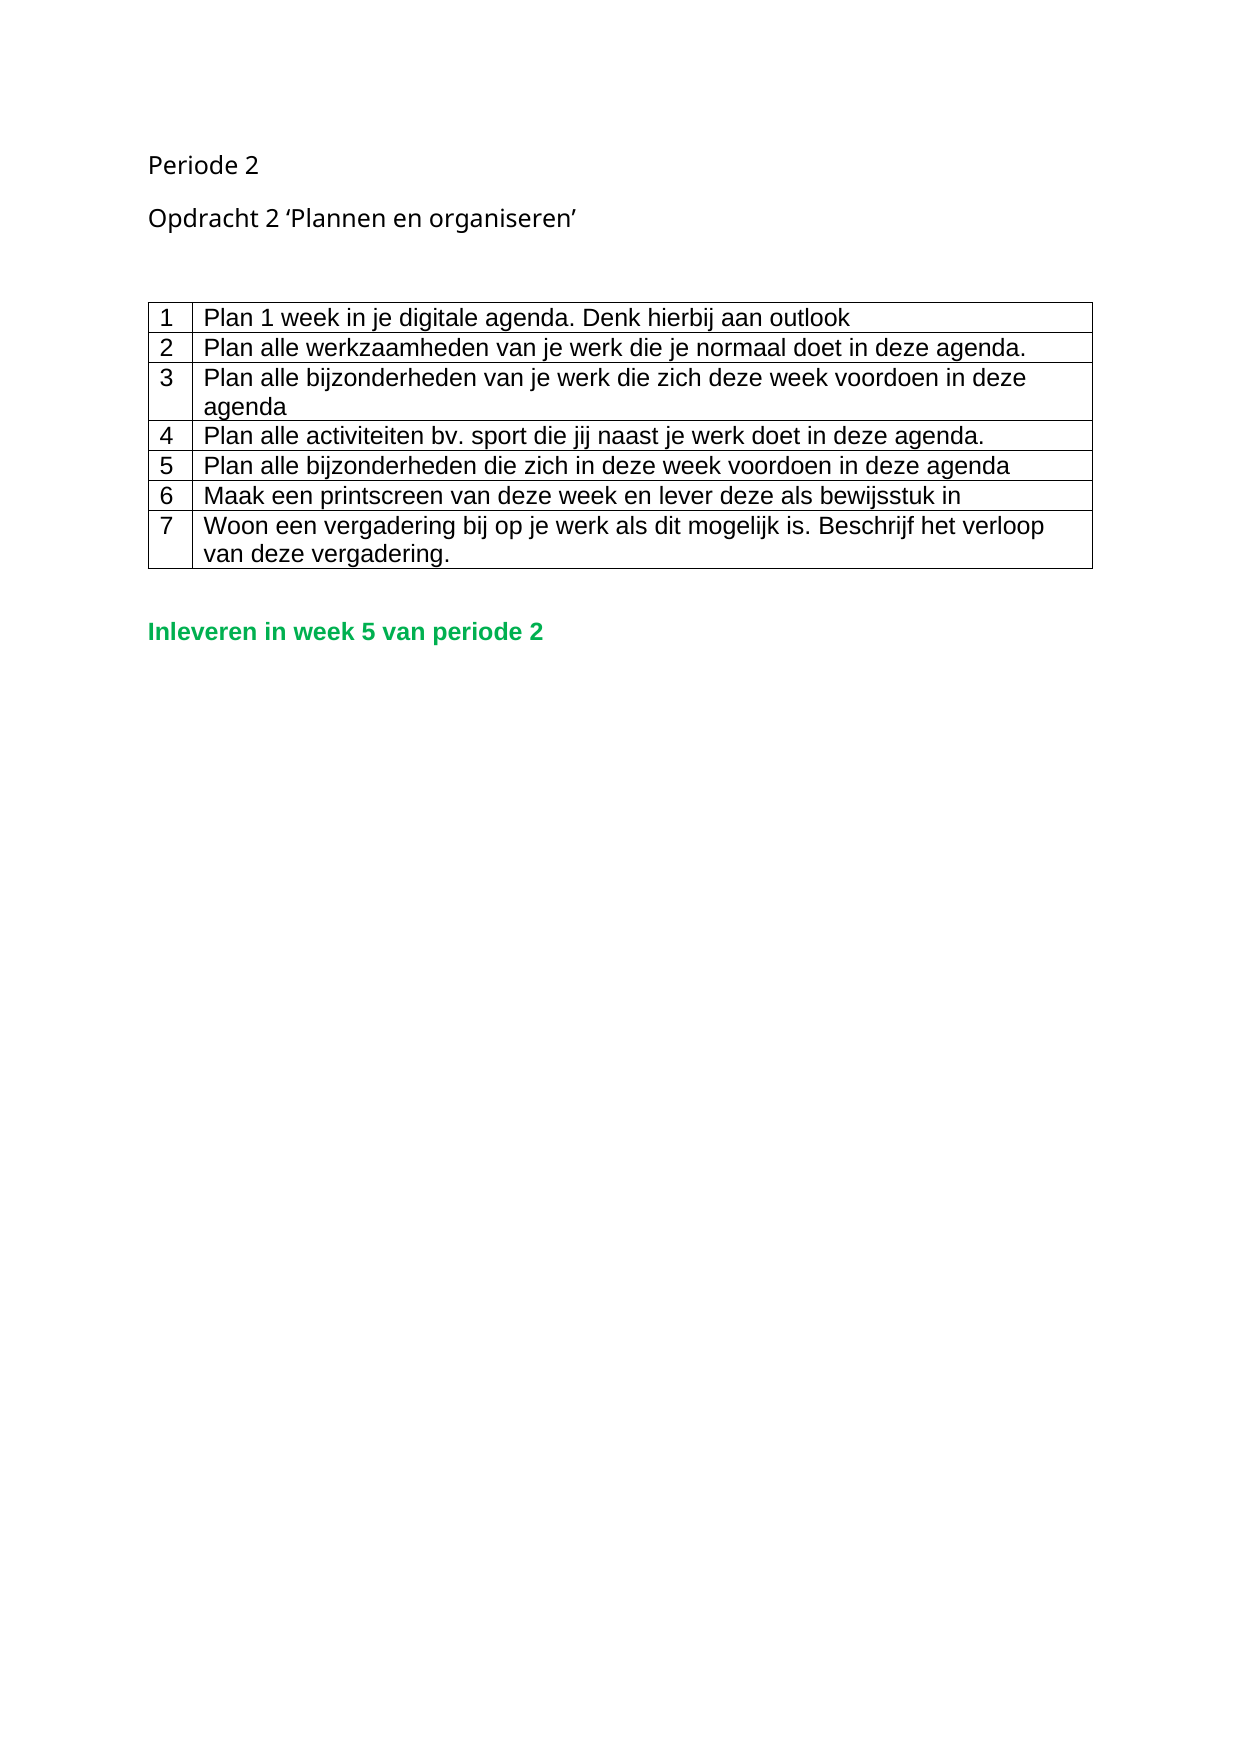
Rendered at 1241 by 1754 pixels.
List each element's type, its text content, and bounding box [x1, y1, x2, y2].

table_cell Plan alle bijzonderheden die zich in deze week voordoen in deze agenda [193, 451, 1092, 480]
table_header 1 [149, 303, 192, 332]
table_cell Plan alle activiteiten bv. sport die jij naast je werk doet in deze agenda. [193, 421, 1092, 450]
text Periode 2 [148, 148, 1093, 182]
table_cell Plan alle werkzaamheden van je werk die je normaal doet in deze agenda. [193, 333, 1092, 362]
table_header Plan 1 week in je digitale agenda. Denk hierbij aan outlook [193, 303, 1092, 332]
table_cell 6 [149, 481, 192, 510]
table_cell 3 [149, 363, 192, 420]
table_cell 2 [149, 333, 192, 362]
text Opdracht 2 ‘Plannen en organiseren’ [148, 201, 1093, 235]
table_cell 4 [149, 421, 192, 450]
table_cell Maak een printscreen van deze week en lever deze als bewijsstuk in [193, 481, 1092, 510]
text Inleveren in week 5 van periode 2 [148, 617, 1093, 646]
table_cell 7 [149, 511, 192, 568]
table_cell Plan alle bijzonderheden van je werk die zich deze week voordoen in deze agenda [193, 363, 1092, 420]
table_cell Woon een vergadering bij op je werk als dit mogelijk is. Beschrijf het verloop van deze vergadering. [193, 511, 1092, 568]
table_cell 5 [149, 451, 192, 480]
